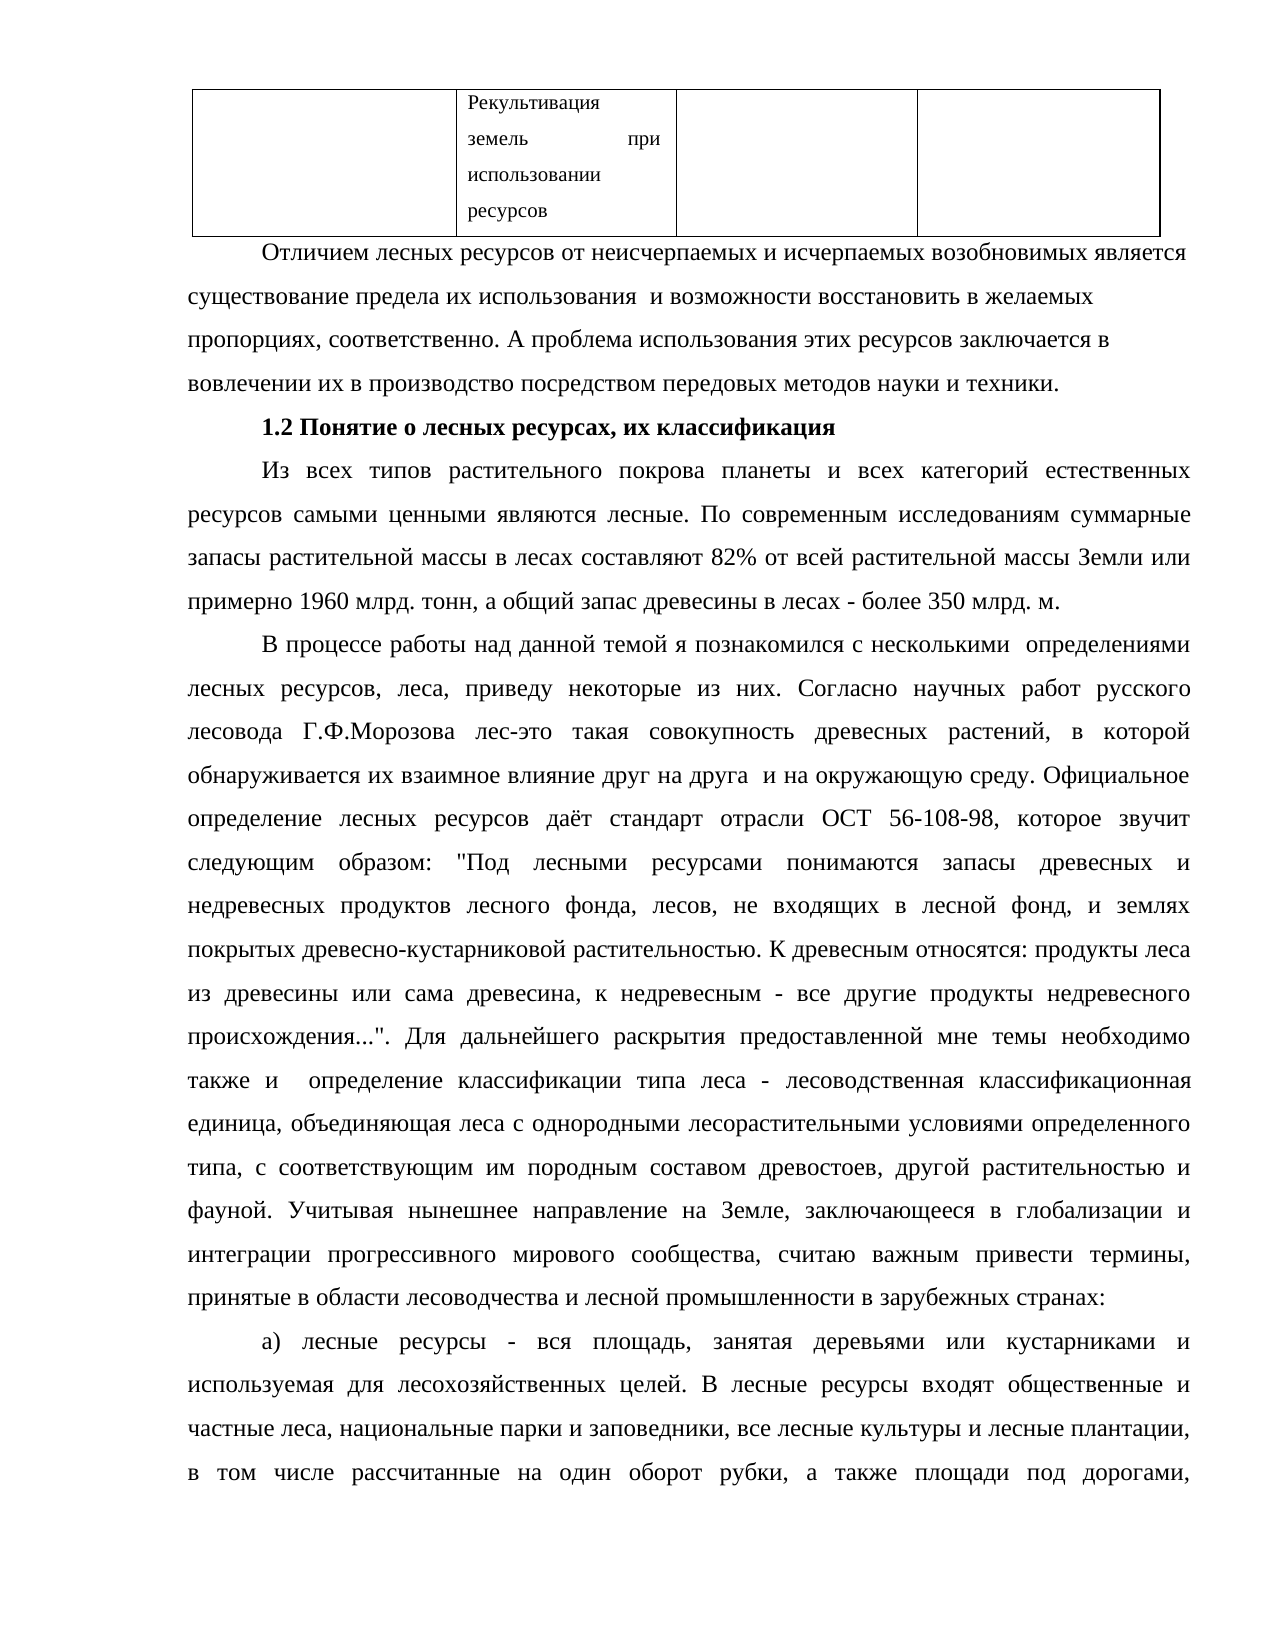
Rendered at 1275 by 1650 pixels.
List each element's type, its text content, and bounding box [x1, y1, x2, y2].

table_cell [677, 90, 917, 236]
table_cell [193, 90, 456, 236]
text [187, 1326, 1192, 1485]
text 1.2 Понятие о лесных ресурсах, их классификация [187, 411, 1192, 440]
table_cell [457, 90, 676, 236]
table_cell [918, 90, 1159, 236]
text Отличием лесных ресурсов от неисчерпаемых и исчерпаемых возобновимых является существование предела их использования и возможности восстановить в желаемых пропорциях, соответственно. А проблема использования этих ресурсов заключается в вовлечении их в производство посредством передовых методов науки и техники. [187, 237, 1192, 397]
text Из всех типов растительного покрова планеты и всех категорий естественных ресурсов самыми ценными являются лесные. По современным исследованиям суммарные запасы растительной массы в лесах составляют 82% от всей растительной массы Земли или примерно 1960 млрд. тонн, а общий запас древесины в лесах - более 350 млрд. м. [187, 455, 1192, 614]
text В процессе работы над данной темой я познакомился с несколькими определениями лесных ресурсов, леса, приведу некоторые из них. Согласно научных работ русского лесовода Г.Ф.Морозова лес-это такая совокупность древесных растений, в которой обнаруживается их взаимное влияние друг на друга и на окружающую среду. Официальное определение лесных ресурсов даёт стандарт отрасли ОСТ 56-108-98, которое звучит следующим образом: "Под лесными ресурсами понимаются запасы древесных и недревесных продуктов лесного фонда, лесов, не входящих в лесной фонд, и землях покрытых древесно-кустарниковой растительностью. К древесным относятся: продукты леса из древесины или сама древесина, к недревесным - все другие продукты недревесного происхождения...". Для дальнейшего раскрытия предоставленной мне темы необходимо также и определение классификации типа леса - лесоводственная классификационная единица, объединяющая леса с однородными лесорастительными условиями определенного типа, с соответствующим им породным составом древостоев, другой растительностью и фауной. Учитывая нынешнее направление на Земле, заключающееся в глобализации и интеграции прогрессивного мирового сообщества, считаю важным привести термины, принятые в области лесоводчества и лесной промышленности в зарубежных странах: [187, 629, 1192, 1311]
